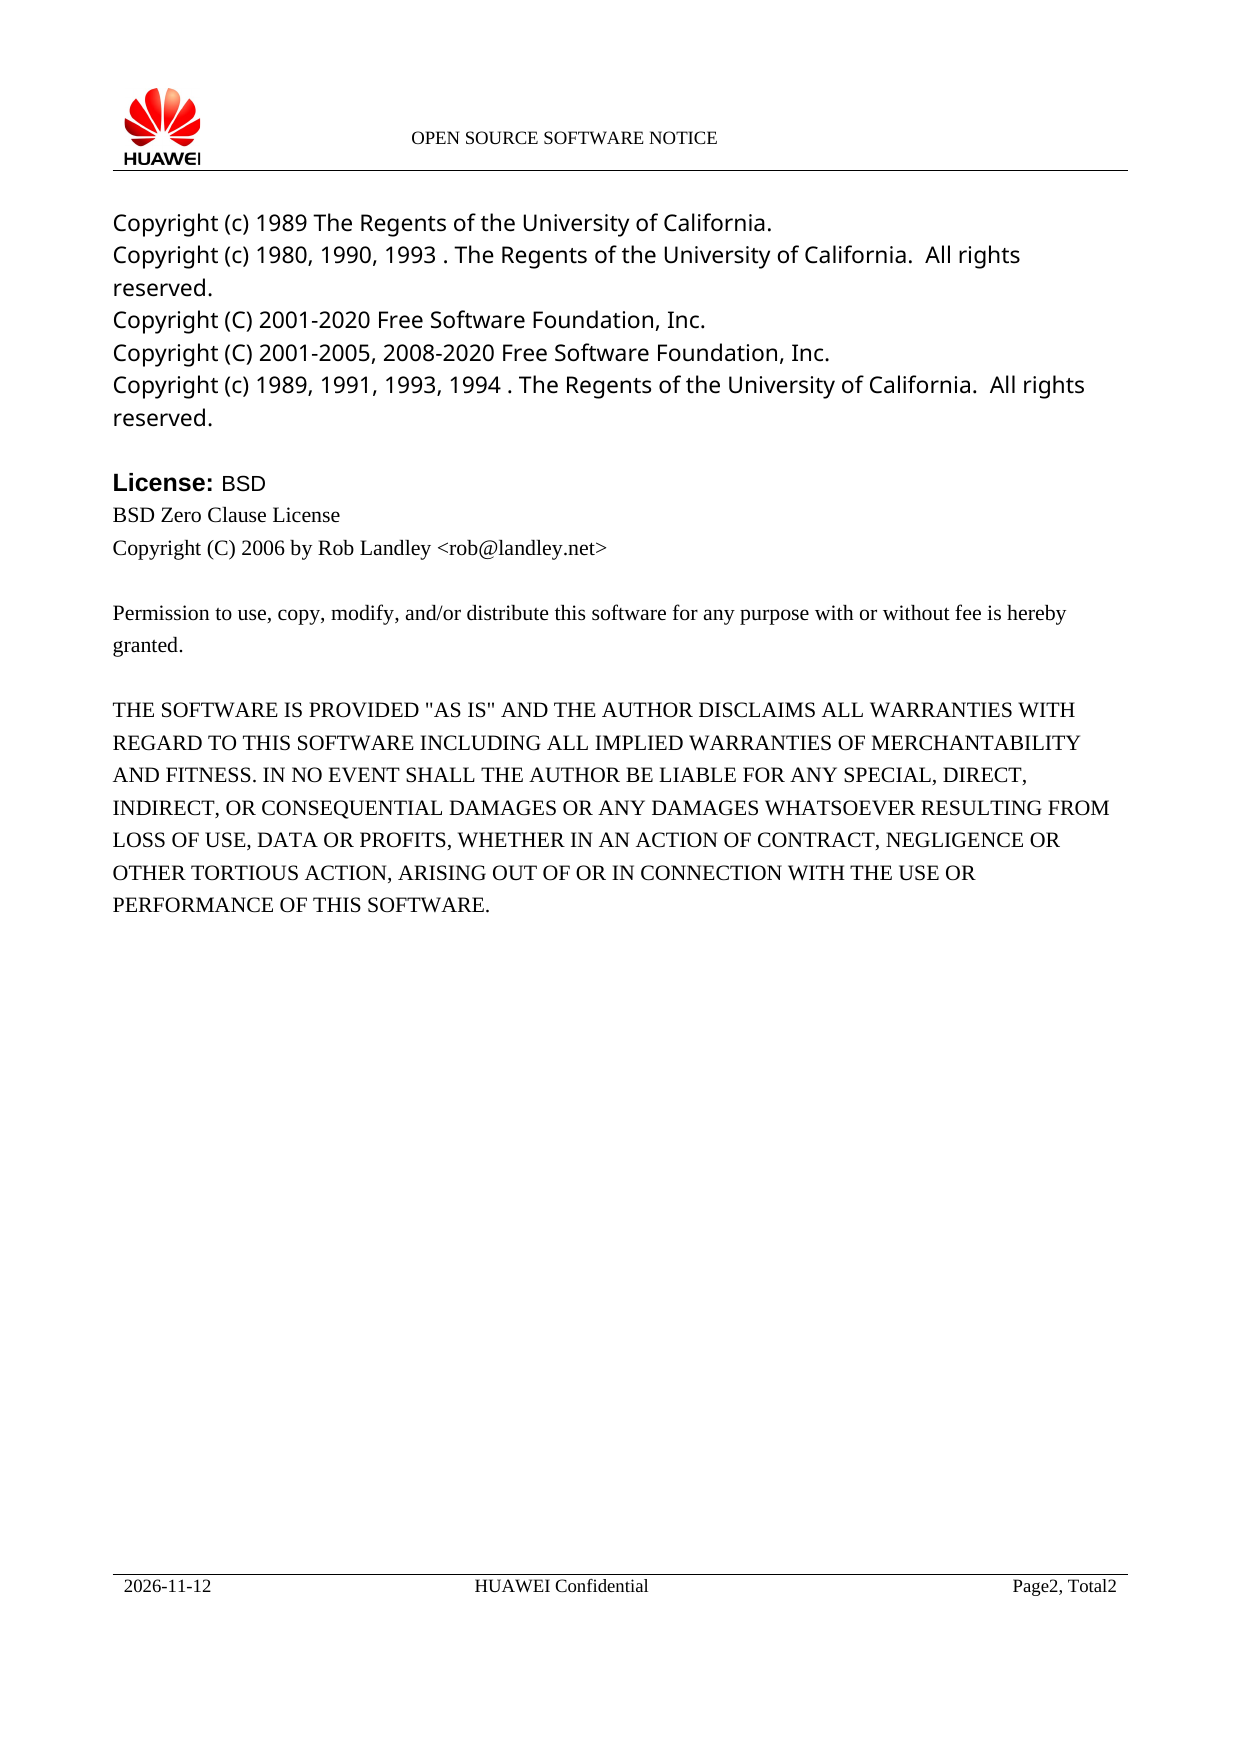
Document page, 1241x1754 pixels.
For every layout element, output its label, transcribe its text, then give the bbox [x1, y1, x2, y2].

text BSD Zero Clause License Copyright (C) 2006 by Rob Landley <rob@landley.net> Permission to use, copy, modify, and/or distribute this software for any purpose with or without fee is hereby granted. THE SOFTWARE IS PROVIDED "AS IS" AND THE AUTHOR DISCLAIMS ALL WARRANTIES WITH REGARD TO THIS SOFTWARE INCLUDING ALL IMPLIED WARRANTIES OF MERCHANTABILITY AND FITNESS. IN NO EVENT SHALL THE AUTHOR BE LIABLE FOR ANY SPECIAL, DIRECT, INDIRECT, OR CONSEQUENTIAL DAMAGES OR ANY DAMAGES WHATSOEVER RESULTING FROM LOSS OF USE, DATA OR PROFITS, WHETHER IN AN ACTION OF CONTRACT, NEGLIGENCE OR OTHER TORTIOUS ACTION, ARISING OUT OF OR IN CONNECTION WITH THE USE OR PERFORMANCE OF THIS SOFTWARE. [112, 499, 1128, 954]
text License: BSD [112, 466, 1128, 499]
picture [124, 88, 201, 165]
